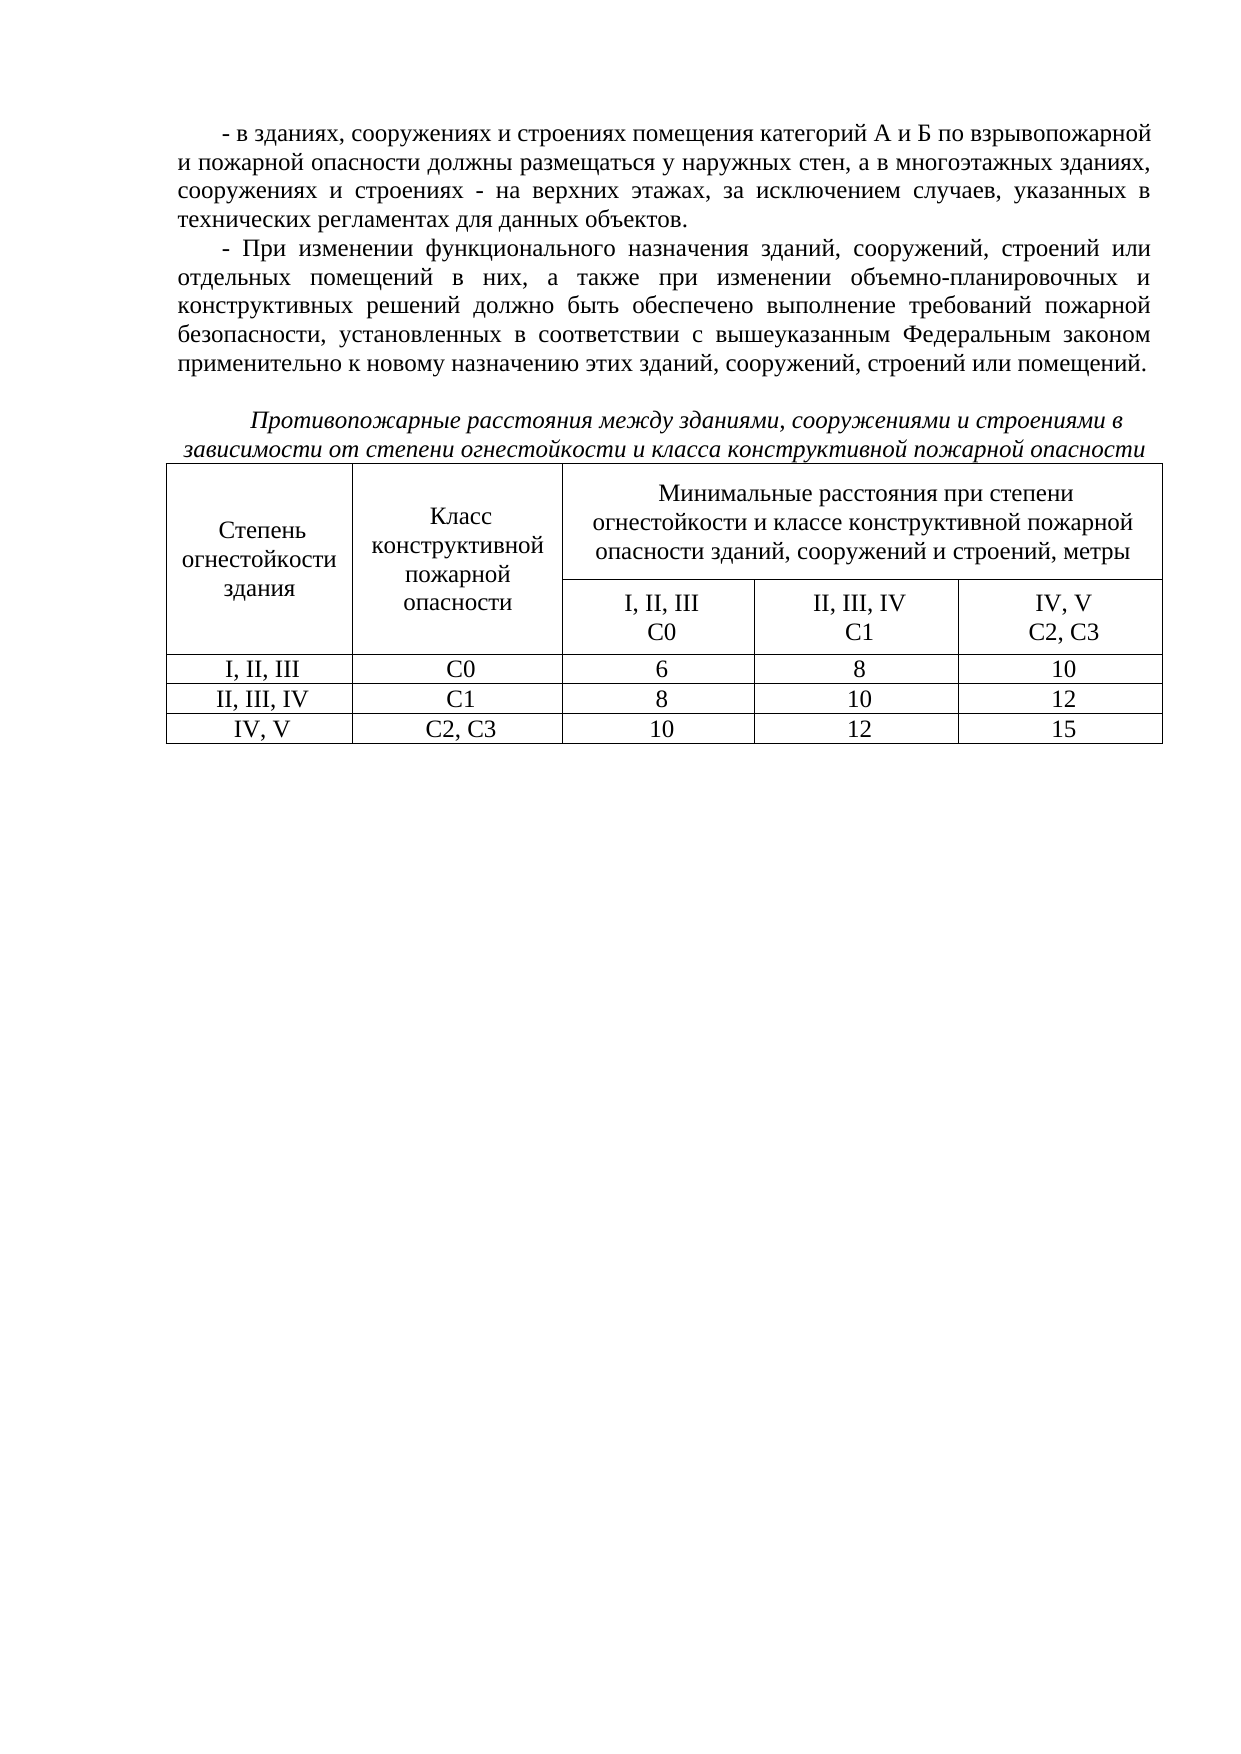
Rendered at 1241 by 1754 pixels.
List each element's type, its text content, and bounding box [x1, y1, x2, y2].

table_cell С0 [353, 655, 562, 683]
table_cell II, III, IV [167, 684, 352, 713]
table_header Класс конструктивной пожарной опасности [353, 464, 562, 653]
table_cell 10 [959, 655, 1162, 683]
table_cell С2, С3 [353, 714, 562, 743]
table_cell 12 [755, 714, 958, 743]
table_cell 8 [755, 655, 958, 683]
table_cell 8 [563, 684, 754, 713]
table_header Степень огнестойкости здания [167, 464, 352, 653]
table_cell 12 [959, 684, 1162, 713]
table_cell С1 [353, 684, 562, 713]
table_cell 10 [755, 684, 958, 713]
table_header Минимальные расстояния при степени огнестойкости и классе конструктивной пожарной опасности зданий, сооружений и строений, метры [563, 464, 1162, 579]
text Противопожарные расстояния между зданиями, сооружениями и строениями в зависимости от степени огнестойкости и класса конструктивной пожарной опасности [177, 406, 1152, 463]
table_cell I, II, III С0 [563, 580, 754, 653]
table_cell 15 [959, 714, 1162, 743]
table_cell II, III, IV С1 [755, 580, 958, 653]
table_cell IV, V [167, 714, 352, 743]
table_cell 6 [563, 655, 754, 683]
text - в зданиях, сооружениях и строениях помещения категорий А и Б по взрывопожарной и пожарной опасности должны размещаться у наружных стен, а в многоэтажных зданиях, сооружениях и строениях - на верхних этажах, за исключением случаев, указанных в технических регламентах для данных объектов. [177, 118, 1152, 233]
table_cell I, II, III [167, 655, 352, 683]
table_cell 10 [563, 714, 754, 743]
table_cell IV, V С2, С3 [959, 580, 1162, 653]
text - При изменении функционального назначения зданий, сооружений, строений или отдельных помещений в них, а также при изменении объемно-планировочных и конструктивных решений должно быть обеспечено выполнение требований пожарной безопасности, установленных в соответствии с вышеуказанным Федеральным законом применительно к новому назначению этих зданий, сооружений, строений или помещений. [177, 233, 1152, 377]
